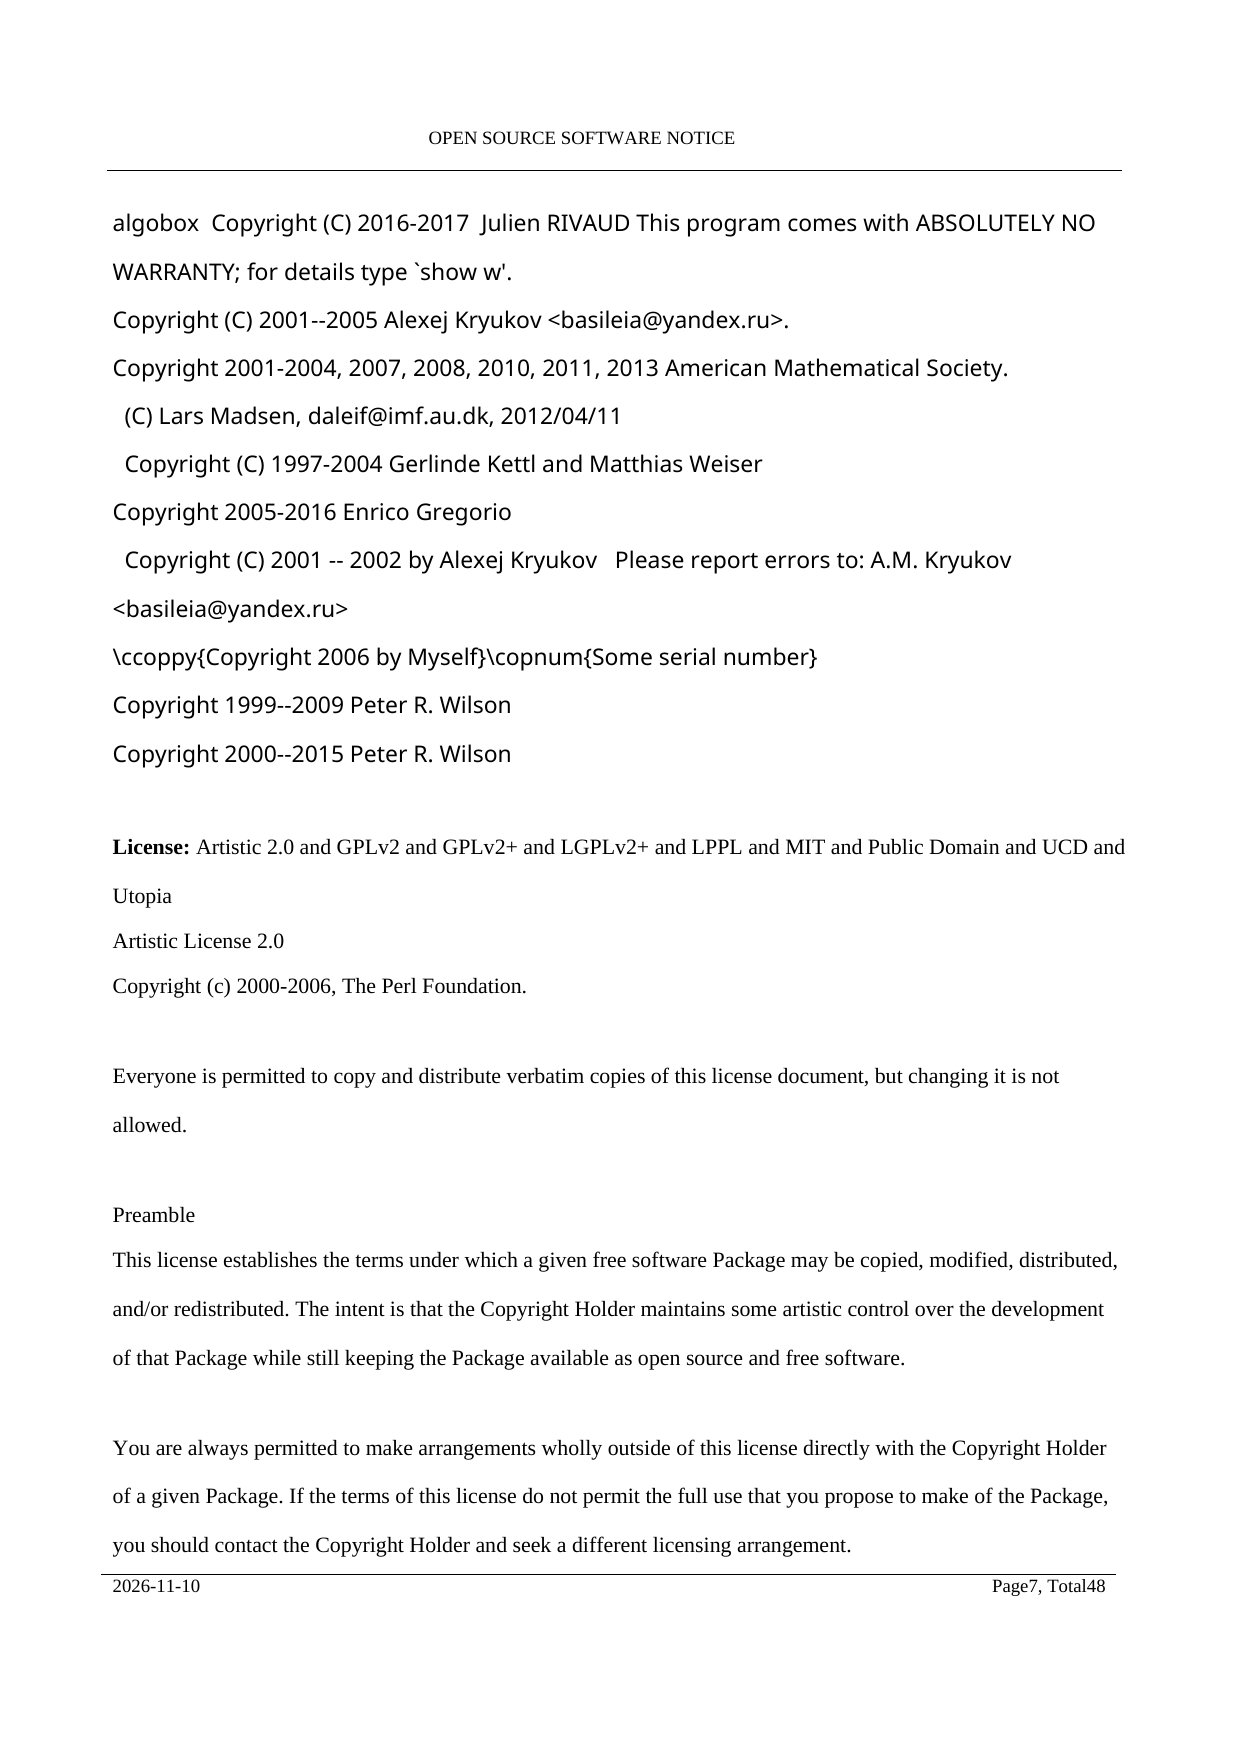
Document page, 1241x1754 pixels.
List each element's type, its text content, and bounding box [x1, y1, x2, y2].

text Copyright 2005-2016 Enrico Gregorio [112, 496, 1128, 528]
text Everyone is permitted to copy and distribute verbatim copies of this license document, but changing it is not allowed. [112, 1059, 1128, 1141]
text Copyright (C) 2001--2005 Alexej Kryukov <basileia@yandex.ru>. [112, 303, 1128, 336]
text Artistic License 2.0 [112, 924, 1128, 957]
text Copyright 2001-2004, 2007, 2008, 2010, 2011, 2013 American Mathematical Society. [112, 351, 1128, 384]
text algobox Copyright (C) 2016-2017 Julien RIVAUD This program comes with ABSOLUTELY NO WARRANTY; for details type `show w'. [112, 206, 1128, 288]
text License: Artistic 2.0 and GPLv2 and GPLv2+ and LGPLv2+ and LPPL and MIT and Public Domain and UCD and Utopia [112, 830, 1128, 911]
text Copyright (c) 2000-2006, The Perl Foundation. [112, 969, 1128, 1002]
text Preamble [112, 1198, 1128, 1231]
text \ccoppy{Copyright 2006 by Myself}\copnum{Some serial number} [112, 641, 1128, 673]
text Copyright 1999--2009 Peter R. Wilson [112, 689, 1128, 721]
text Copyright 2000--2015 Peter R. Wilson [112, 737, 1128, 769]
text You are always permitted to make arrangements wholly outside of this license directly with the Copyright Holder of a given Package. If the terms of this license do not permit the full use that you propose to make of the Package, you should contact the Copyright Holder and seek a different licensing arrangement. [112, 1431, 1128, 1561]
text (C) Lars Madsen, daleif@imf.au.dk, 2012/04/11 [112, 399, 1128, 432]
text Copyright (C) 1997-2004 Gerlinde Kettl and Matthias Weiser [112, 448, 1128, 480]
text This license establishes the terms under which a given free software Package may be copied, modified, distributed, and/or redistributed. The intent is that the Copyright Holder maintains some artistic control over the development of that Package while still keeping the Package available as open source and free software. [112, 1243, 1128, 1373]
text Copyright (C) 2001 -- 2002 by Alexej Kryukov Please report errors to: A.M. Kryukov <basileia@yandex.ru> [112, 544, 1128, 625]
